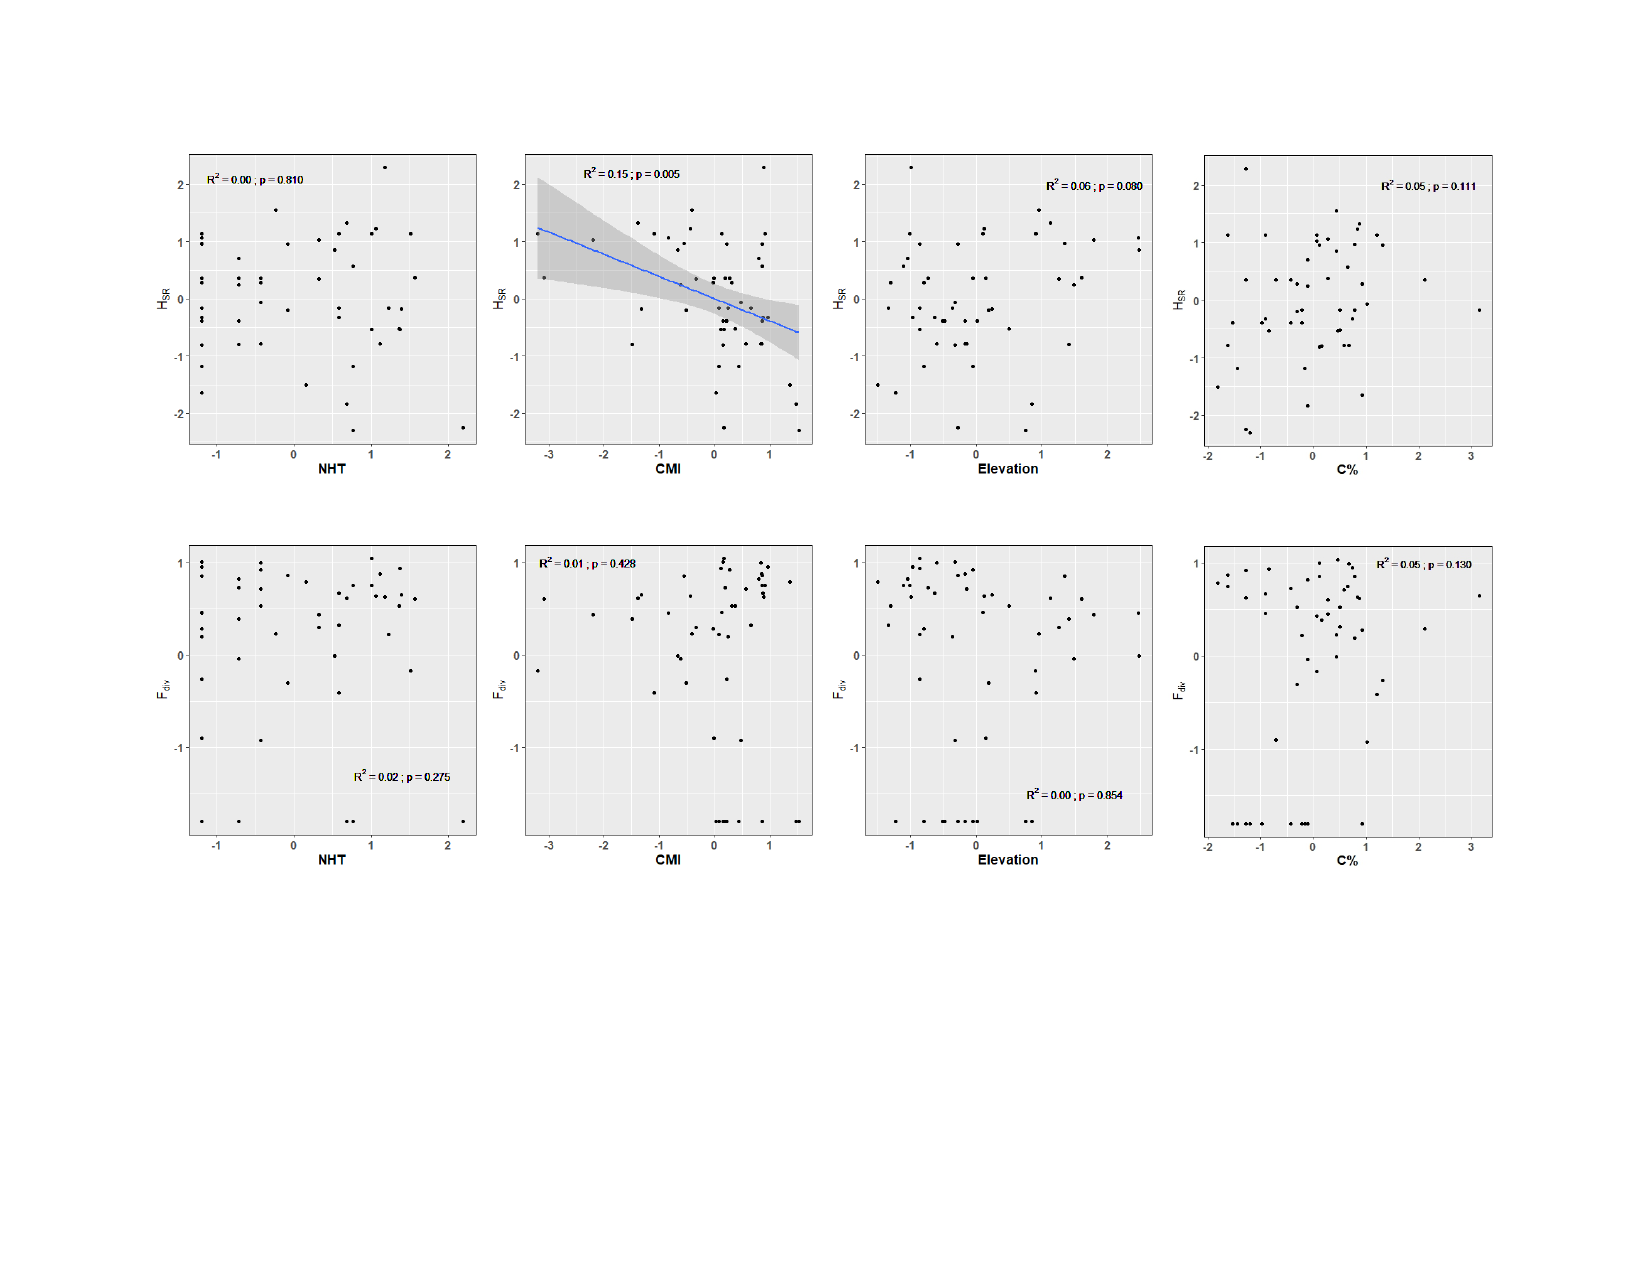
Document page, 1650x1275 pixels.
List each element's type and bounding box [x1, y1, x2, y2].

picture [826, 150, 1157, 481]
picture [1166, 150, 1497, 481]
picture [150, 540, 481, 872]
picture [486, 150, 817, 481]
table_cell [487, 541, 826, 931]
picture [826, 540, 1157, 872]
table_cell [150, 150, 487, 541]
picture [1166, 541, 1497, 872]
table_cell [826, 150, 1163, 541]
picture [150, 150, 481, 481]
table_cell [150, 541, 487, 931]
table_cell [487, 150, 826, 541]
picture [486, 540, 817, 872]
table_cell [1163, 541, 1500, 931]
table_cell [1163, 150, 1500, 541]
table_cell [826, 541, 1163, 931]
